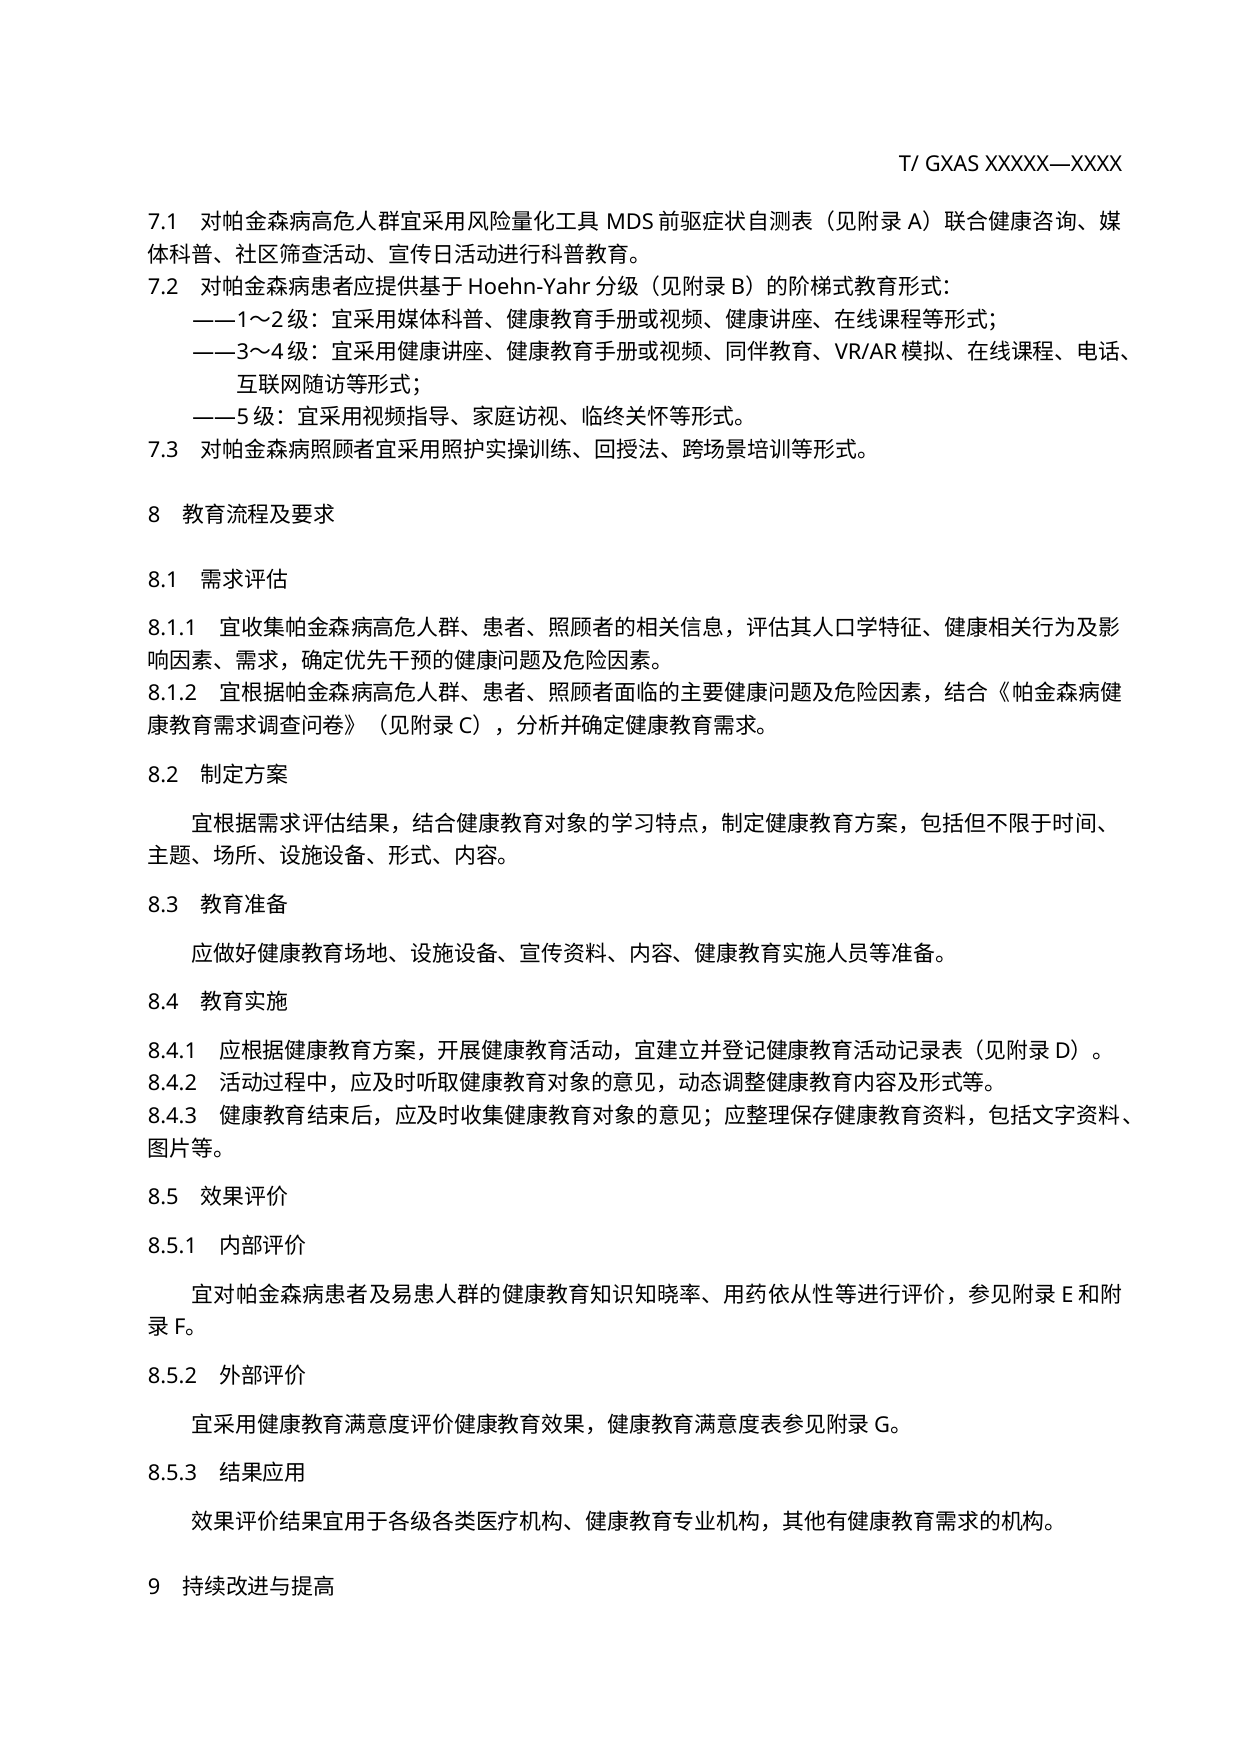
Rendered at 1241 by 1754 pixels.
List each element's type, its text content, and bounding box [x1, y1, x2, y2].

text 效果评价结果宜用于各级各类医疗机构、健康教育专业机构，其他有健康教育需求的机构。 [148, 1504, 1122, 1536]
text 对帕金森病高危人群宜采用风险量化工具MDS前驱症状自测表（见附录A）联合健康咨询、媒体科普、社区筛查活动、宣传日活动进行科普教育。 [148, 204, 1122, 269]
text 内部评价 [148, 1228, 1122, 1260]
text 宜采用健康教育满意度评价健康教育效果，健康教育满意度表参见附录G。 [148, 1406, 1122, 1439]
text 宜根据需求评估结果，结合健康教育对象的学习特点，制定健康教育方案，包括但不限于时间、主题、场所、设施设备、形式、内容。 [148, 805, 1122, 870]
text 3～4级：宜采用健康讲座、健康教育手册或视频、同伴教育、VR/AR模拟、在线课程、电话、互联网随访等形式； [192, 334, 1122, 399]
text 外部评价 [148, 1358, 1122, 1390]
text 效果评价 [148, 1179, 1122, 1211]
text 持续改进与提高 [148, 1569, 1122, 1601]
text 对帕金森病患者应提供基于Hoehn-Yahr分级（见附录B）的阶梯式教育形式： [148, 269, 1122, 301]
text 需求评估 [148, 561, 1122, 594]
text 宜收集帕金森病高危人群、患者、照顾者的相关信息，评估其人口学特征、健康相关行为及影响因素、需求，确定优先干预的健康问题及危险因素。 [148, 610, 1122, 675]
text 应根据健康教育方案，开展健康教育活动，宜建立并登记健康教育活动记录表（见附录D）。 [148, 1033, 1122, 1065]
text 活动过程中，应及时听取健康教育对象的意见，动态调整健康教育内容及形式等。 [148, 1065, 1122, 1098]
text 5级：宜采用视频指导、家庭访视、临终关怀等形式。 [192, 399, 1122, 431]
text 教育实施 [148, 984, 1122, 1016]
text 教育流程及要求 [148, 496, 1122, 529]
text 健康教育结束后，应及时收集健康教育对象的意见；应整理保存健康教育资料，包括文字资料、图片等。 [148, 1098, 1122, 1163]
text 对帕金森病照顾者宜采用照护实操训练、回授法、跨场景培训等形式。 [148, 431, 1122, 464]
text 宜根据帕金森病高危人群、患者、照顾者面临的主要健康问题及危险因素，结合《帕金森病健康教育需求调查问卷》（见附录C），分析并确定健康教育需求。 [148, 675, 1122, 740]
text 结果应用 [148, 1455, 1122, 1488]
text 应做好健康教育场地、设施设备、宣传资料、内容、健康教育实施人员等准备。 [148, 935, 1122, 968]
text 1～2级：宜采用媒体科普、健康教育手册或视频、健康讲座、在线课程等形式； [192, 301, 1122, 334]
text 教育准备 [148, 886, 1122, 919]
text 制定方案 [148, 756, 1122, 789]
text 宜对帕金森病患者及易患人群的健康教育知识知晓率、用药依从性等进行评价，参见附录E和附录F。 [148, 1276, 1122, 1341]
